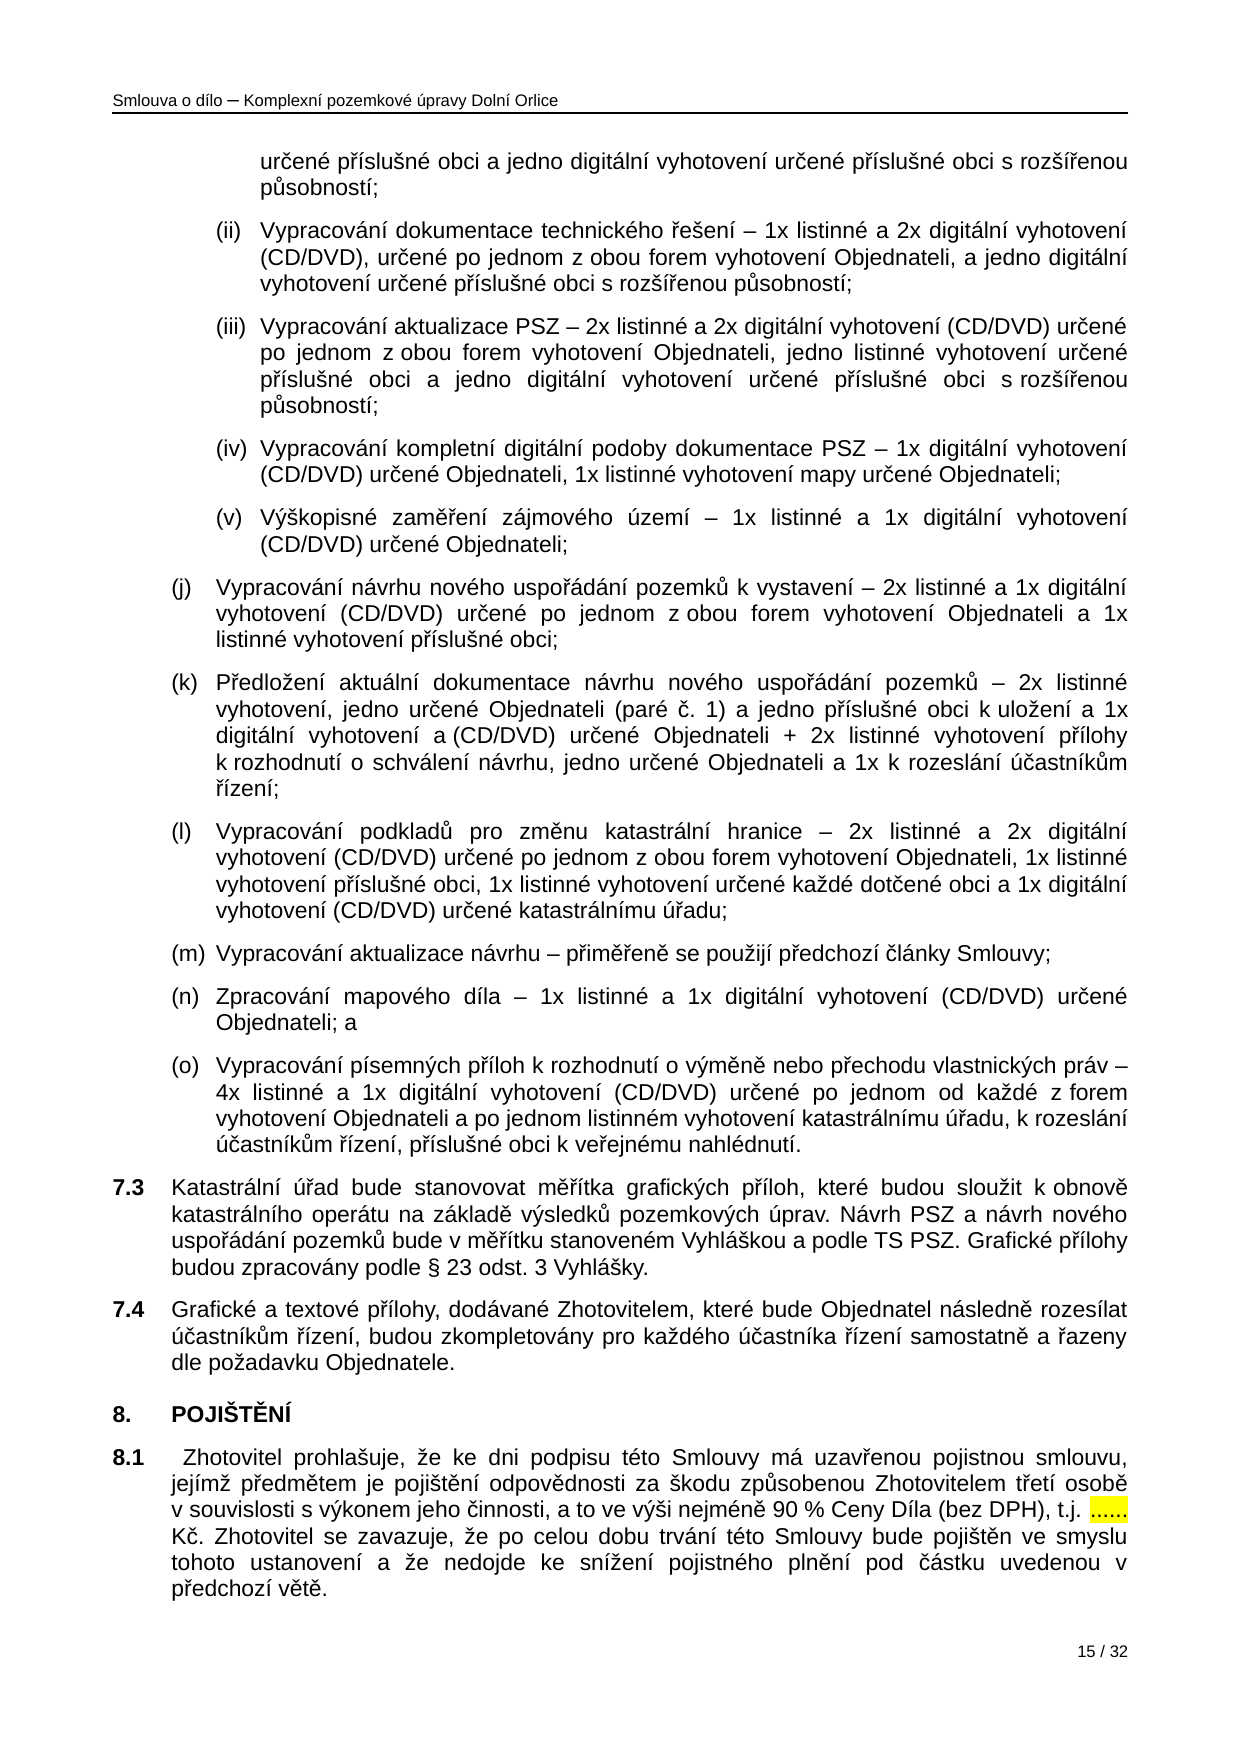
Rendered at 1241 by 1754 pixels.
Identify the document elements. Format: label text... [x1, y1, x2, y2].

list Předložení aktuální dokumentace návrhu nového uspořádání pozemků – 2x listinné vyhotovení, jedno určené Objednateli (paré č. 1) a jedno příslušné obci k uložení a 1x digitální vyhotovení a (CD/DVD) určené Objednateli + 2x listinné vyhotovení přílohy k rozhodnutí o schválení návrhu, jedno určené Objednateli a 1x k rozeslání účastníkům řízení; [171, 669, 1128, 801]
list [216, 148, 1128, 200]
text Zhotovitel prohlašuje, že ke dni podpisu této Smlouvy má uzavřenou pojistnou smlouvu, jejímž předmětem je pojištění odpovědnosti za škodu způsobenou Zhotovitelem třetí osobě v souvislosti s výkonem jeho činnosti, a to ve výši nejméně 90 % Ceny Díla (bez DPH), t.j. ...... Kč. Zhotovitel se zavazuje, že po celou dobu trvání této Smlouvy bude pojištěn ve smyslu tohoto ustanovení a že nedojde ke snížení pojistného plnění pod částku uvedenou v předchozí větě. [112, 1443, 1128, 1602]
text Katastrální úřad bude stanovovat měřítka grafických příloh, které budou sloužit k obnově katastrálního operátu na základě výsledků pozemkových úprav. Návrh PSZ a návrh nového uspořádání pozemků bude v měřítku stanoveném Vyhláškou a podle TS PSZ. Grafické přílohy budou zpracovány podle § 23 odst. 3 Vyhlášky. [112, 1174, 1128, 1280]
list Vypracování podkladů pro změnu katastrální hranice – 2x listinné a 2x digitální vyhotovení (CD/DVD) určené po jednom z obou forem vyhotovení Objednateli, 1x listinné vyhotovení příslušné obci, 1x listinné vyhotovení určené každé dotčené obci a 1x digitální vyhotovení (CD/DVD) určené katastrálnímu úřadu; [171, 818, 1128, 923]
list Vypracování písemných příloh k rozhodnutí o výměně nebo přechodu vlastnických práv – 4x listinné a 1x digitální vyhotovení (CD/DVD) určené po jednom od každé z forem vyhotovení Objednateli a po jednom listinném vyhotovení katastrálnímu úřadu, k rozeslání účastníkům řízení, příslušné obci k veřejnému nahlédnutí. [171, 1052, 1128, 1158]
text Grafické a textové přílohy, dodávané Zhotovitelem, které bude Objednatel následně rozesílat účastníkům řízení, budou zkompletovány pro každého účastníka řízení samostatně a řazeny dle požadavku Objednatele. [112, 1296, 1128, 1376]
list Vypracování aktualizace PSZ – 2x listinné a 2x digitální vyhotovení (CD/DVD) určené po jednom z obou forem vyhotovení Objednateli, jedno listinné vyhotovení určené příslušné obci a jedno digitální vyhotovení určené příslušné obci s rozšířenou působností; [216, 313, 1128, 418]
list Zpracování mapového díla – 1x listinné a 1x digitální vyhotovení (CD/DVD) určené Objednateli; a [171, 983, 1128, 1036]
list Vypracování aktualizace návrhu – přiměřeně se použijí předchozí články Smlouvy; [171, 940, 1128, 966]
text Pojištění [112, 1401, 1128, 1427]
list Vypracování kompletní digitální podoby dokumentace PSZ – 1x digitální vyhotovení (CD/DVD) určené Objednateli, 1x listinné vyhotovení mapy určené Objednateli; [216, 435, 1128, 488]
list Vypracování návrhu nového uspořádání pozemků k vystavení – 2x listinné a 1x digitální vyhotovení (CD/DVD) určené po jednom z obou forem vyhotovení Objednateli a 1x listinné vyhotovení příslušné obci; [171, 574, 1128, 653]
list Výškopisné zaměření zájmového území – 1x listinné a 1x digitální vyhotovení (CD/DVD) určené Objednateli; [216, 504, 1128, 557]
list Vypracování dokumentace technického řešení – 1x listinné a 2x digitální vyhotovení (CD/DVD), určené po jednom z obou forem vyhotovení Objednateli, a jedno digitální vyhotovení určené příslušné obci s rozšířenou působností; [216, 217, 1128, 296]
